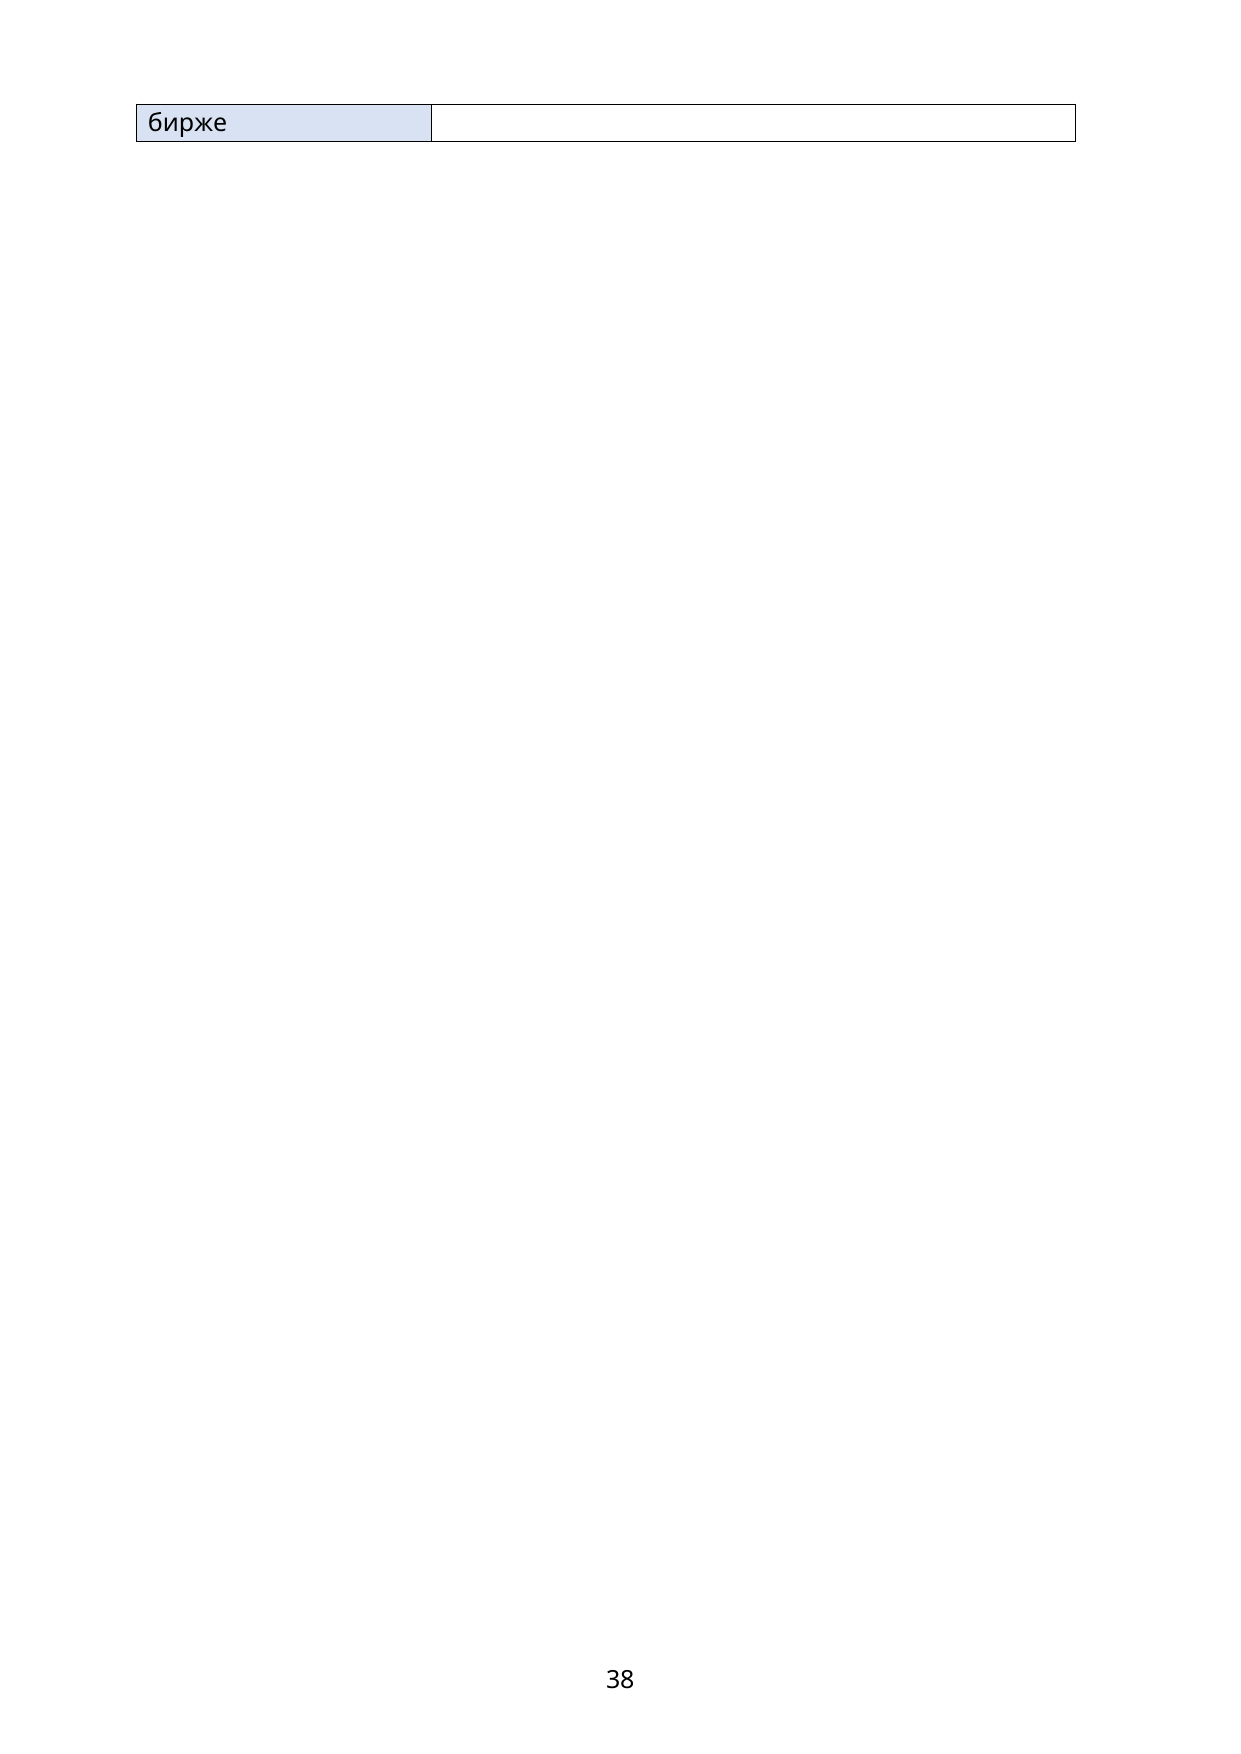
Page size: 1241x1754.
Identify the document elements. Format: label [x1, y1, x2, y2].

table_cell [432, 105, 1075, 141]
table_cell [137, 105, 431, 141]
